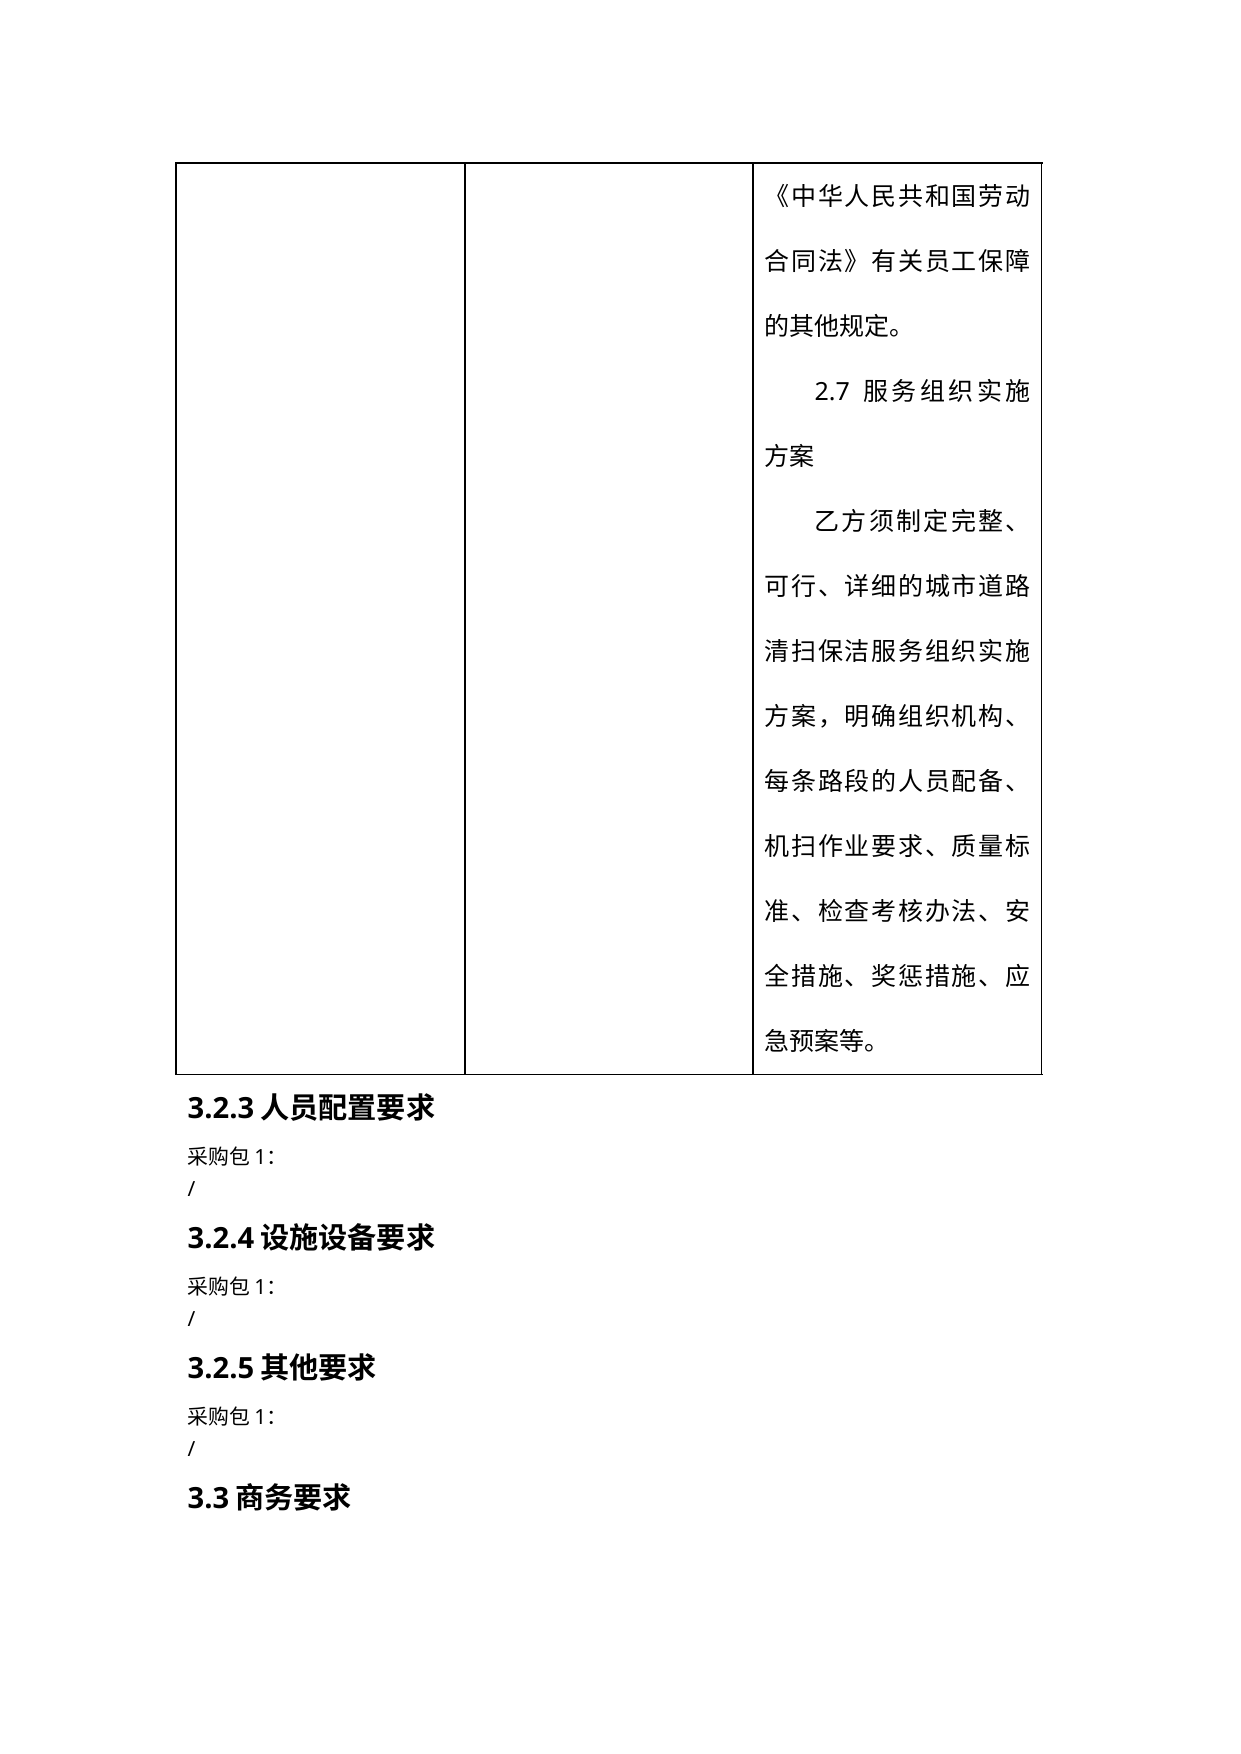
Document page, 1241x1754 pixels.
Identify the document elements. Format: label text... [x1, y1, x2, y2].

table_cell [466, 164, 752, 1073]
text 采购包1： [187, 1140, 1053, 1173]
text / [187, 1433, 1053, 1465]
text 采购包1： [187, 1270, 1053, 1303]
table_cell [754, 164, 1041, 1073]
text / [187, 1173, 1053, 1205]
text 3.3商务要求 [187, 1465, 1053, 1530]
text 3.2.4设施设备要求 [187, 1205, 1053, 1270]
text 3.2.3人员配置要求 [187, 1075, 1053, 1140]
table_cell 1 [177, 164, 464, 1073]
text / [187, 1303, 1053, 1335]
text 采购包1： [187, 1400, 1053, 1433]
text 3.2.5其他要求 [187, 1335, 1053, 1400]
